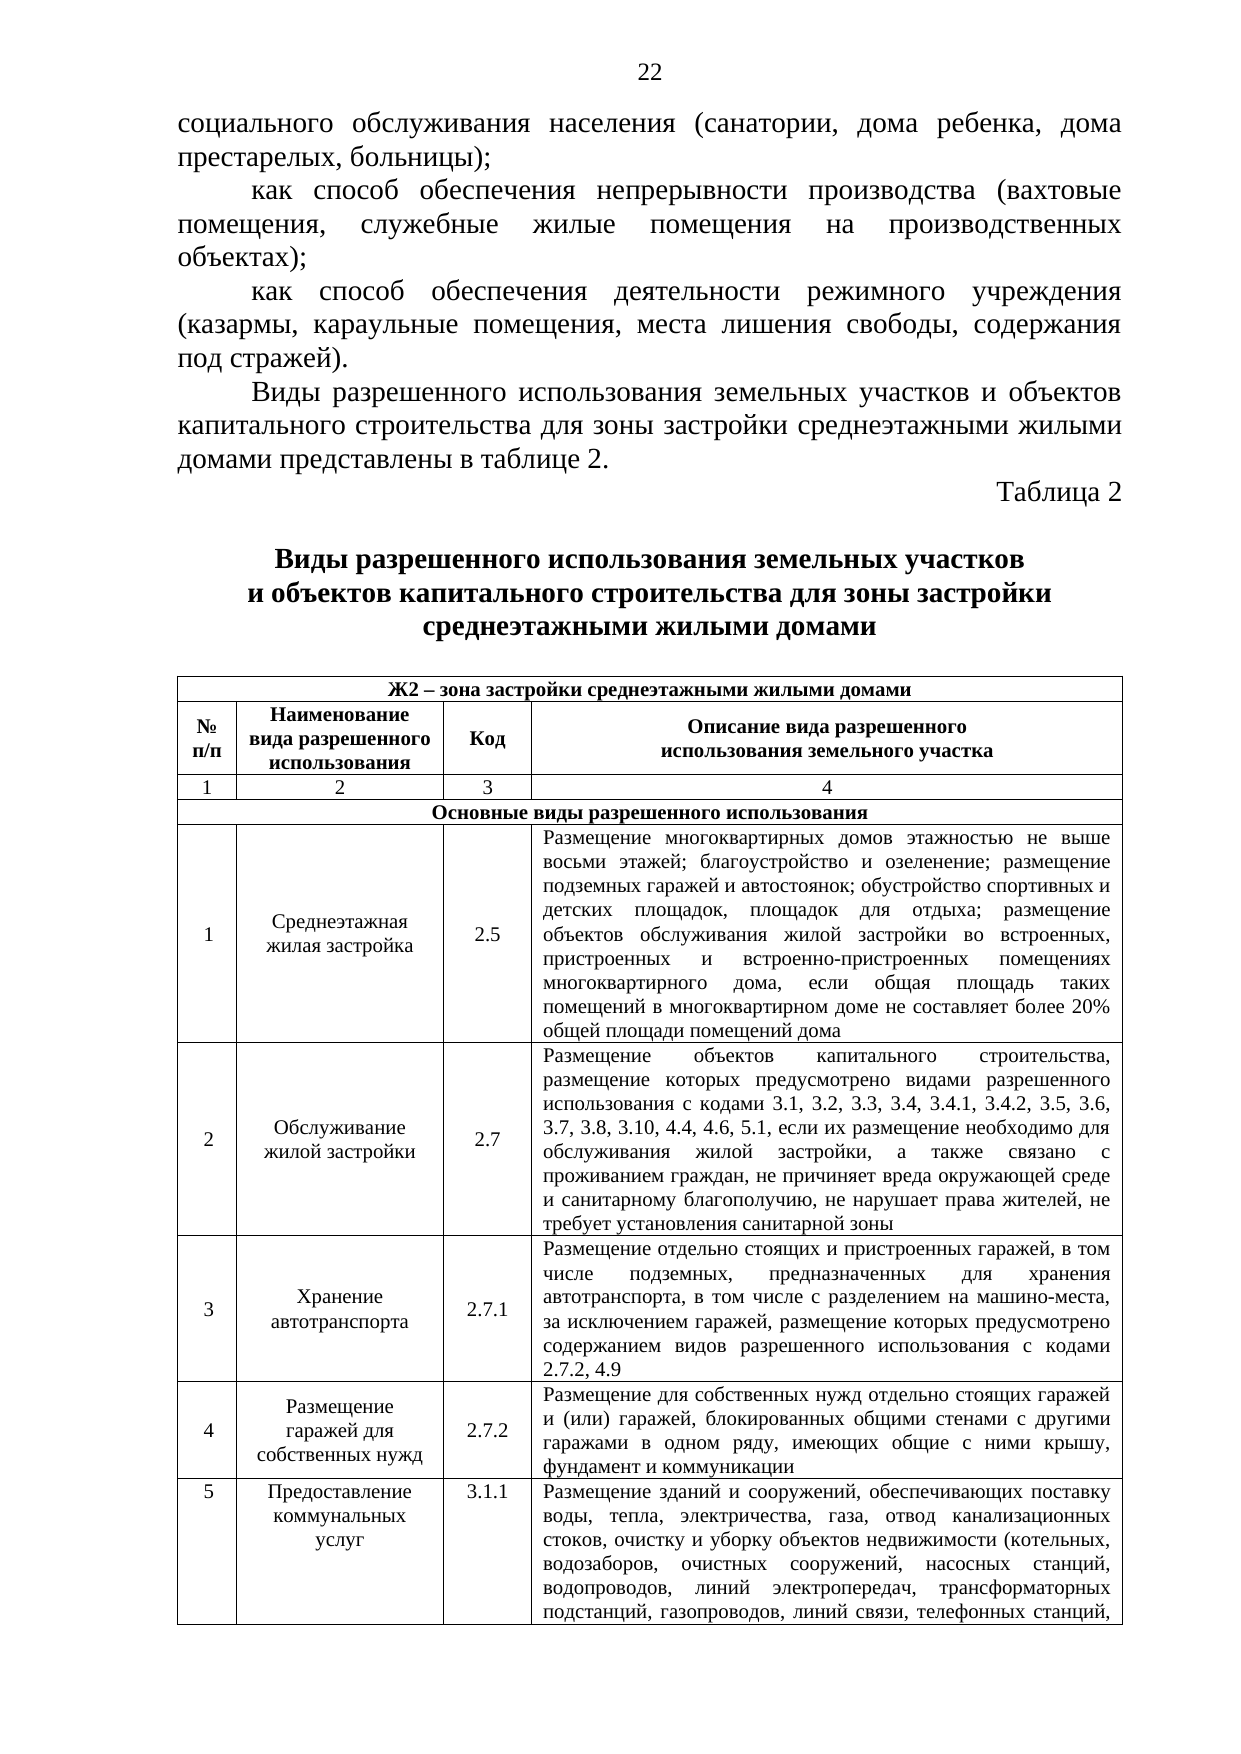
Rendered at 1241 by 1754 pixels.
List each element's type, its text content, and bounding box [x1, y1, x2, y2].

table_cell 2.7.1 [444, 1236, 531, 1381]
table_cell Размещение гаражей для собственных нужд [237, 1382, 443, 1478]
table_cell 1 [178, 775, 236, 799]
table_cell Размещение для собственных нужд отдельно стоящих гаражей и (или) гаражей, блокированных общими стенами с другими гаражами в одном ряду, имеющих общие с ними крышу, фундамент и коммуникации [532, 1382, 1122, 1478]
table_cell [178, 1236, 236, 1381]
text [177, 105, 1122, 172]
text и объектов капитального строительства для зоны застройки среднеэтажными жилыми домами [177, 575, 1122, 642]
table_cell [237, 1479, 443, 1623]
table_cell Среднеэтажная жилая застройка [237, 825, 443, 1042]
text Таблица 2 [177, 474, 1122, 508]
text Виды разрешенного использования земельных участков [177, 541, 1122, 575]
table_cell 4 [532, 775, 1122, 799]
table_cell [178, 1479, 236, 1623]
table_cell Наименование вида разрешенного использования [237, 702, 443, 774]
table_cell 2 [237, 775, 443, 799]
text как способ обеспечения деятельности режимного учреждения (казармы, караульные помещения, места лишения свободы, содержания под стражей). [177, 273, 1122, 374]
table_cell Размещение многоквартирных домов этажностью не выше восьми этажей; благоустройство и озеленение; размещение подземных гаражей и автостоянок; обустройство спортивных и детских площадок, площадок для отдыха; размещение объектов обслуживания жилой застройки во встроенных, пристроенных и встроенно-пристроенных помещениях многоквартирного дома, если общая площадь таких помещений в многоквартирном доме не составляет более 20% общей площади помещений дома [532, 825, 1122, 1042]
text Виды разрешенного использования земельных участков и объектов капитального строительства для зоны застройки среднеэтажными жилыми домами представлены в таблице 2. [177, 374, 1122, 474]
table_cell Хранение автотранспорта [237, 1236, 443, 1381]
table_cell [178, 1382, 236, 1478]
table_cell Размещение отдельно стоящих и пристроенных гаражей, в том числе подземных, предназначенных для хранения автотранспорта, в том числе с разделением на машино-места, за исключением гаражей, размещение которых предусмотрено содержанием видов разрешенного использования с кодами 2.7.2, 4.9 [532, 1236, 1122, 1381]
table_cell [178, 825, 236, 1042]
table_cell 3.1.1 [444, 1479, 531, 1623]
table_cell № п/п [178, 702, 236, 774]
table_cell Описание вида разрешенного использования земельного участка [532, 702, 1122, 774]
table_cell Основные виды разрешенного использования [178, 800, 1122, 824]
table_cell 2.7 [444, 1043, 531, 1235]
table_cell Обслуживание жилой застройки [237, 1043, 443, 1235]
table_cell 2.7.2 [444, 1382, 531, 1478]
table_cell [178, 1043, 236, 1235]
table_cell Размещение объектов капитального строительства, размещение которых предусмотрено видами разрешенного использования с кодами 3.1, 3.2, 3.3, 3.4, 3.4.1, 3.4.2, 3.5, 3.6, 3.7, 3.8, 3.10, 4.4, 4.6, 5.1, если их размещение необходимо для обслуживания жилой застройки, а также связано с проживанием граждан, не причиняет вреда окружающей среде и санитарному благополучию, не нарушает права жителей, не требует установления санитарной зоны [532, 1043, 1122, 1235]
text как способ обеспечения непрерывности производства (вахтовые помещения, служебные жилые помещения на производственных объектах); [177, 172, 1122, 273]
table_header Ж2 – зона застройки среднеэтажными жилыми домами [178, 677, 1122, 701]
table_cell Код [444, 702, 531, 774]
table_cell 2.5 [444, 825, 531, 1042]
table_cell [532, 1479, 1122, 1623]
table_cell 3 [444, 775, 531, 799]
